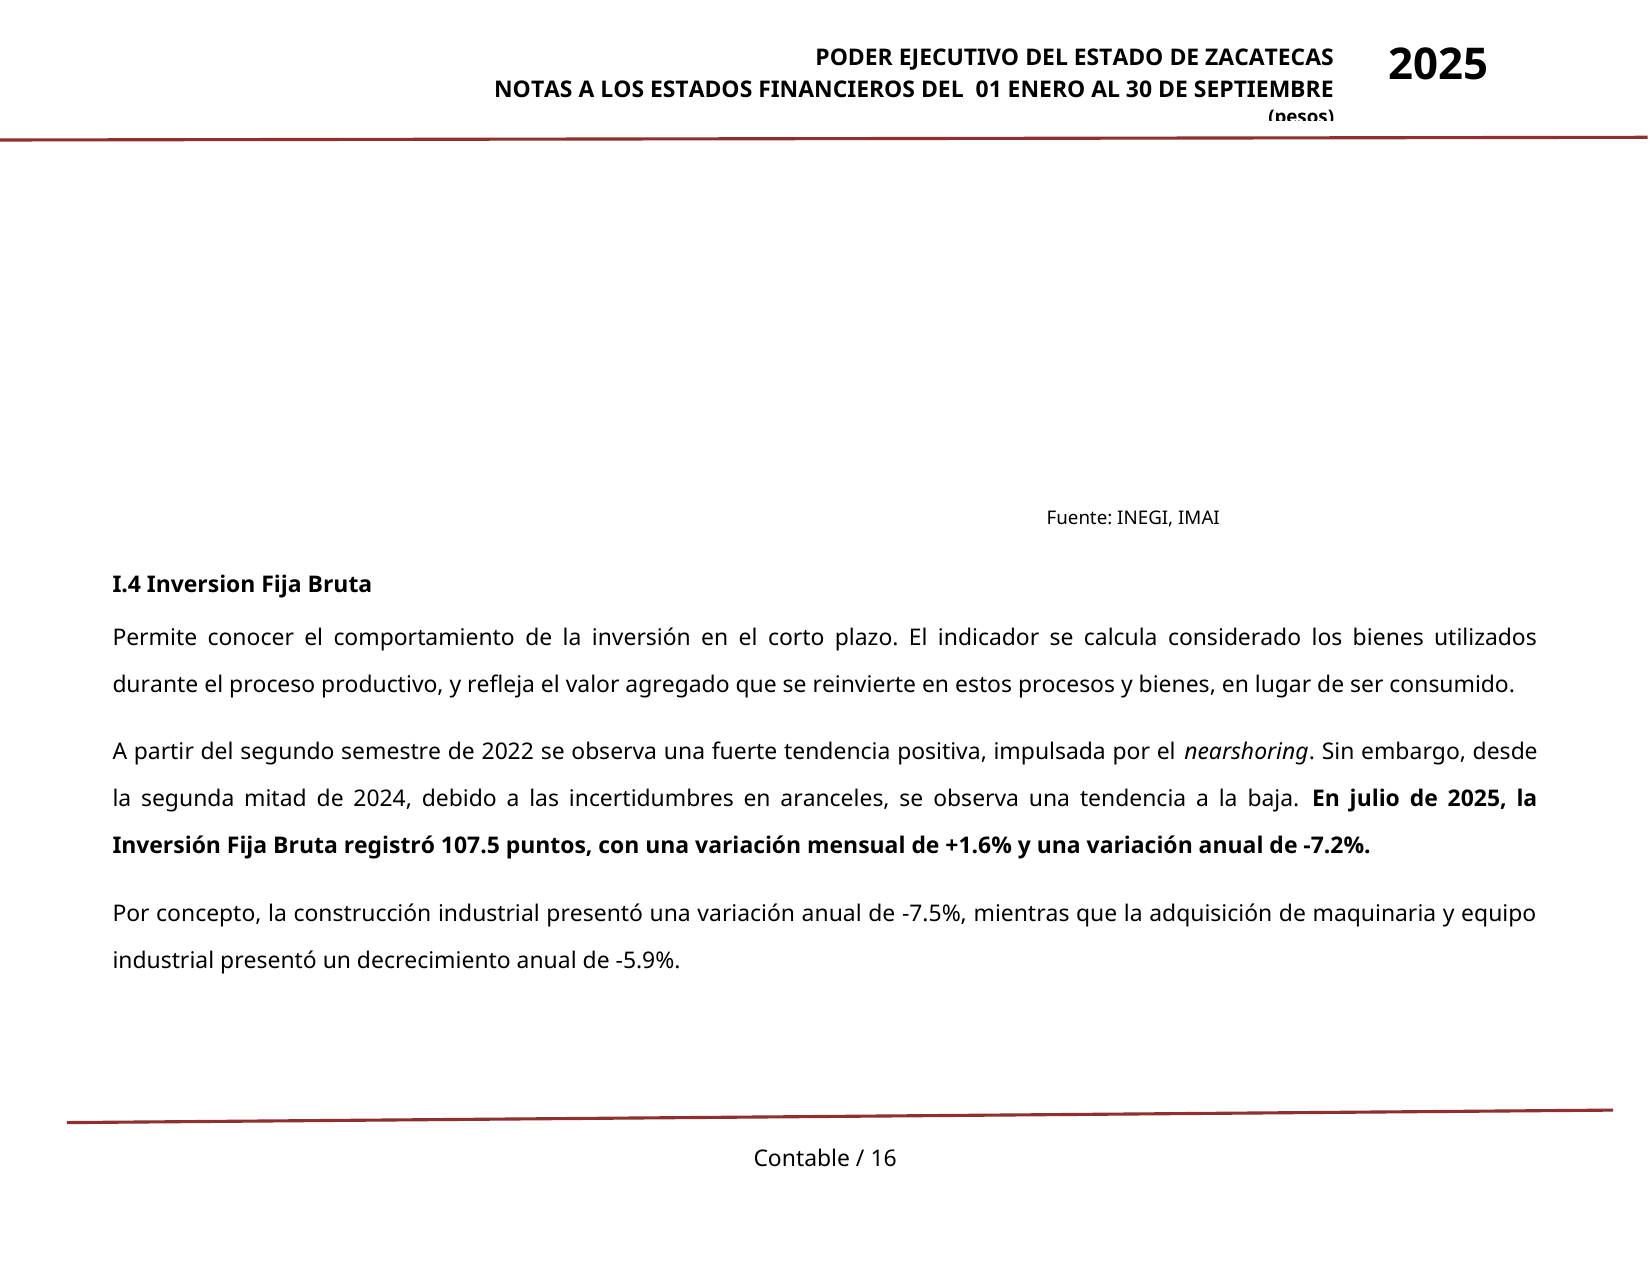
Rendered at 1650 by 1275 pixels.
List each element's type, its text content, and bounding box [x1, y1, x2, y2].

text Permite conocer el comportamiento de la inversión en el corto plazo. El indicador se calcula considerado los bienes utilizados durante el proceso productivo, y refleja el valor agregado que se reinvierte en estos procesos y bienes, en lugar de ser consumido. [112, 621, 1538, 699]
text A partir del segundo semestre de 2022 se observa una fuerte tendencia positiva, impulsada por el nearshoring. Sin embargo, desde la segunda mitad de 2024, debido a las incertidumbres en aranceles, se observa una tendencia a la baja. En julio de 2025, la Inversión Fija Bruta registró 107.5 puntos, con una variación mensual de +1.6% y una variación anual de -7.2%. [112, 735, 1538, 860]
text Fuente: INEGI, IMAI [112, 504, 1220, 530]
subtitle I.4 Inversion Fija Bruta [112, 568, 1538, 599]
text Por concepto, la construcción industrial presentó una variación anual de -7.5%, mientras que la adquisición de maquinaria y equipo industrial presentó un decrecimiento anual de -5.9%. [112, 897, 1538, 975]
